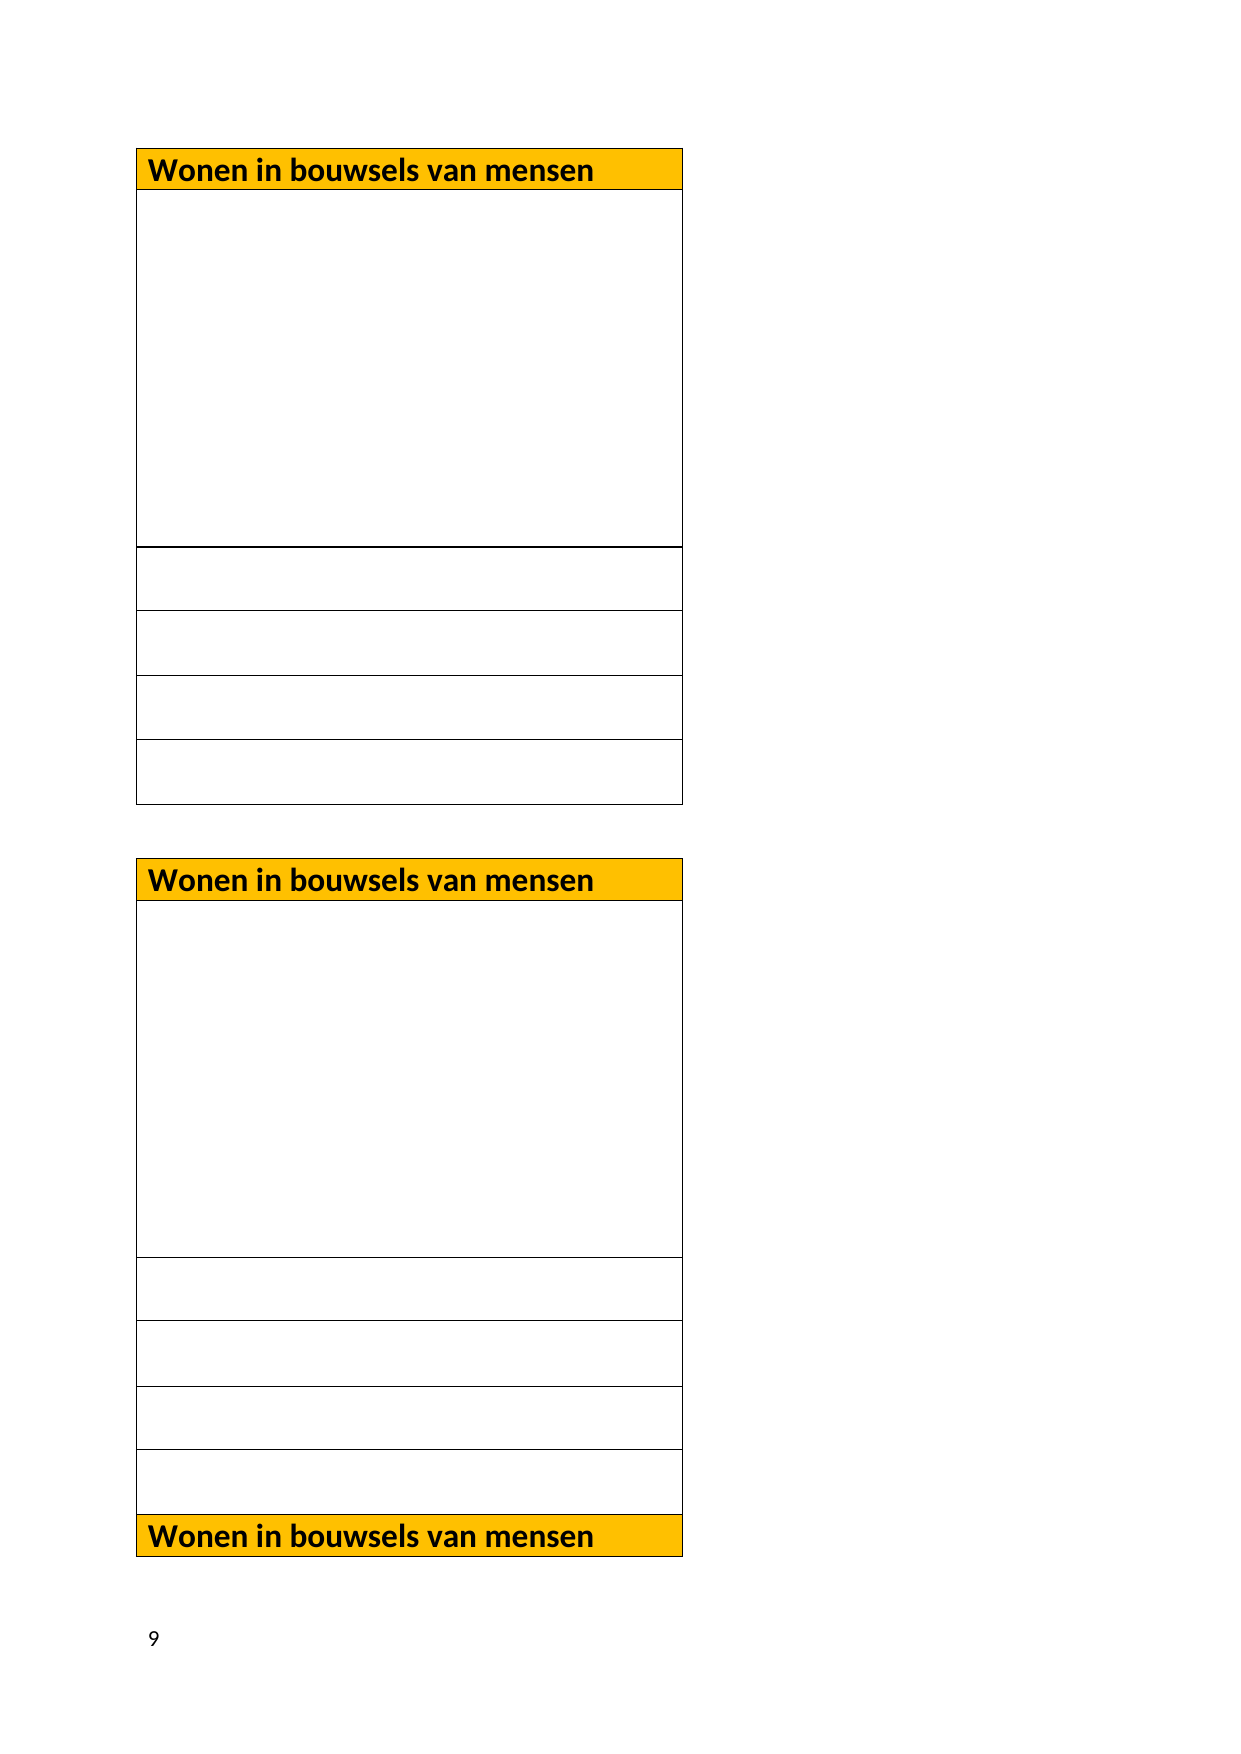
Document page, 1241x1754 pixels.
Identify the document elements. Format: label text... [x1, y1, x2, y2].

table_cell [137, 740, 682, 804]
table_cell [137, 611, 682, 675]
table_cell [137, 1321, 682, 1386]
table_cell [137, 901, 682, 1257]
table_cell [137, 1258, 682, 1320]
table_cell [137, 548, 682, 610]
table_cell [137, 190, 682, 546]
table_cell [137, 676, 682, 739]
table_header Wonen in bouwsels van mensen [137, 859, 682, 900]
table_cell [137, 1387, 682, 1449]
table_header Wonen in bouwsels van mensen [137, 149, 682, 189]
table_cell Wonen in bouwsels van mensen [137, 1515, 682, 1556]
table_cell [137, 1450, 682, 1514]
